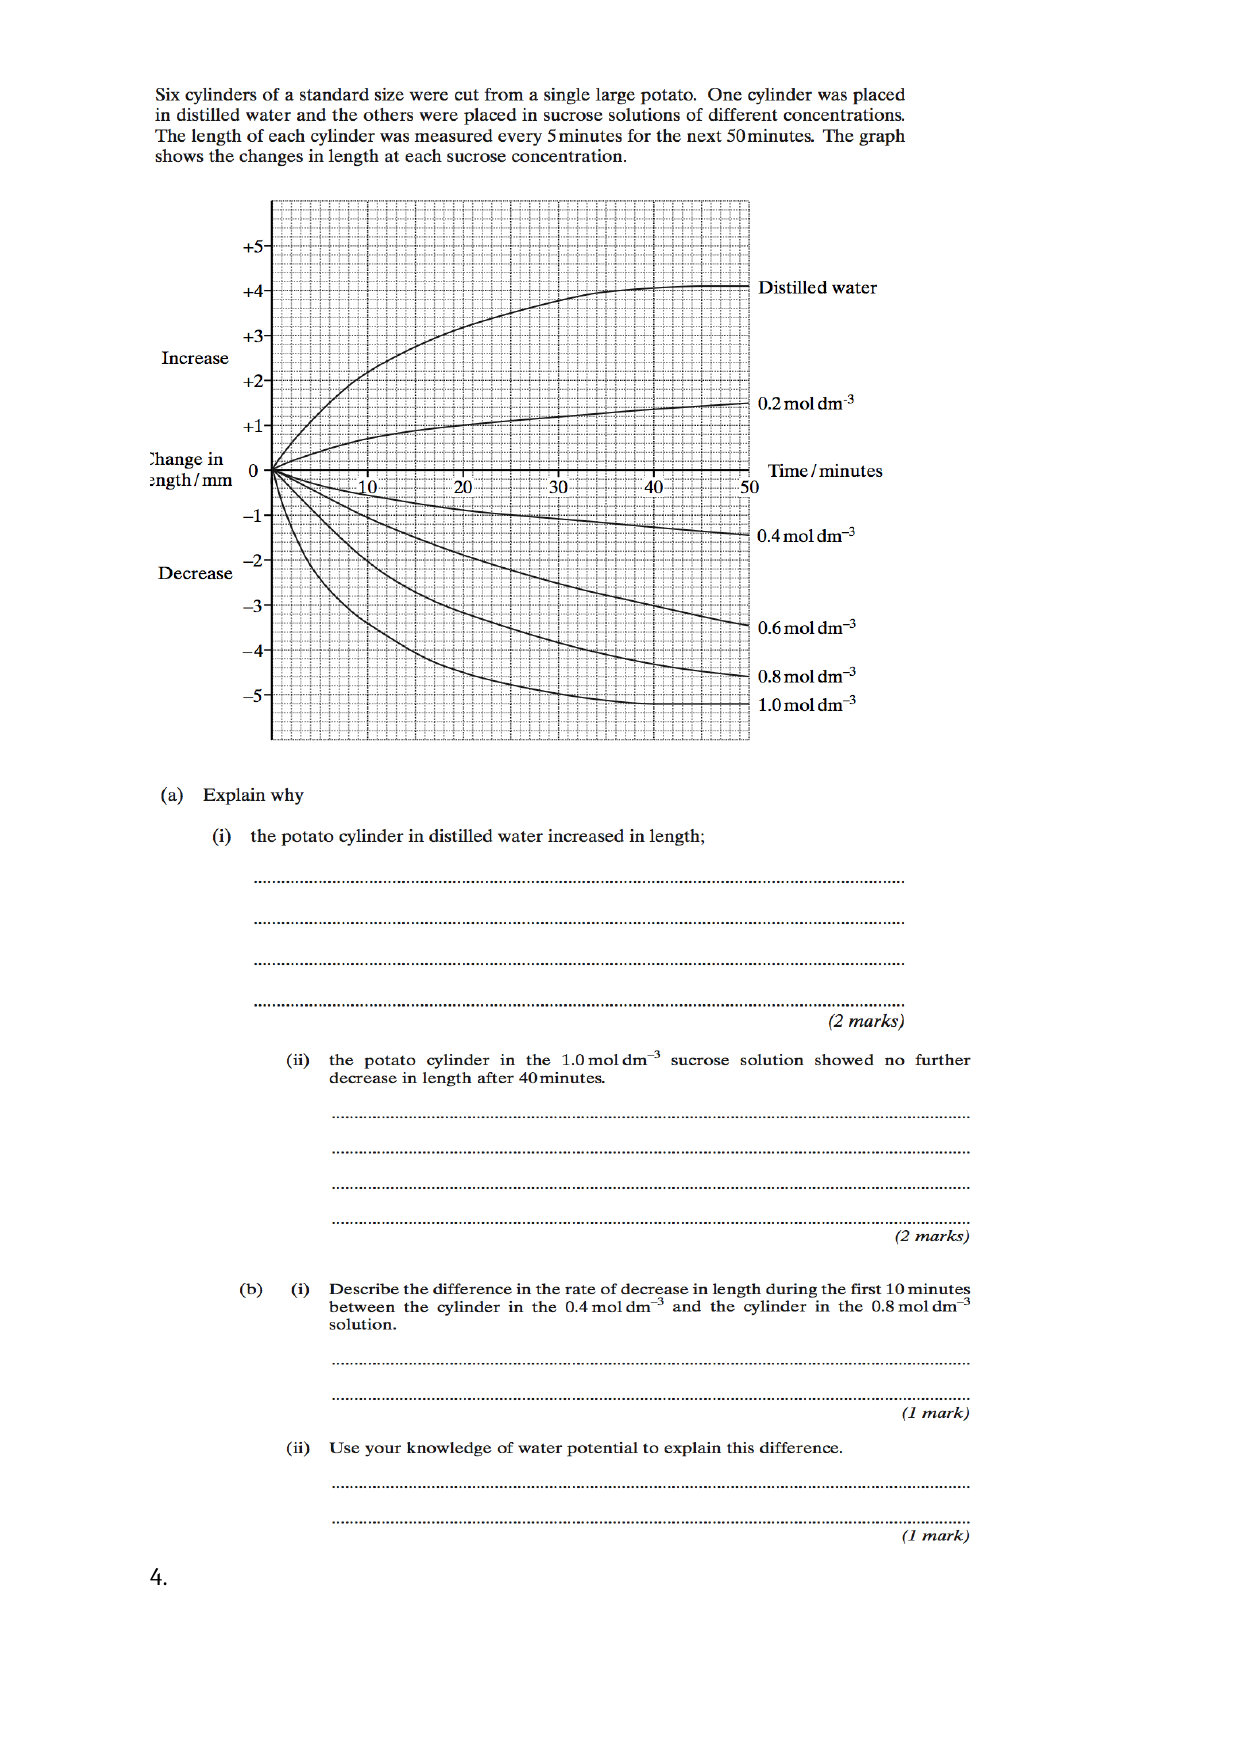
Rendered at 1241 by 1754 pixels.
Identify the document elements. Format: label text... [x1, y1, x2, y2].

picture [150, 75, 984, 1564]
text 4. [150, 1563, 1165, 1592]
